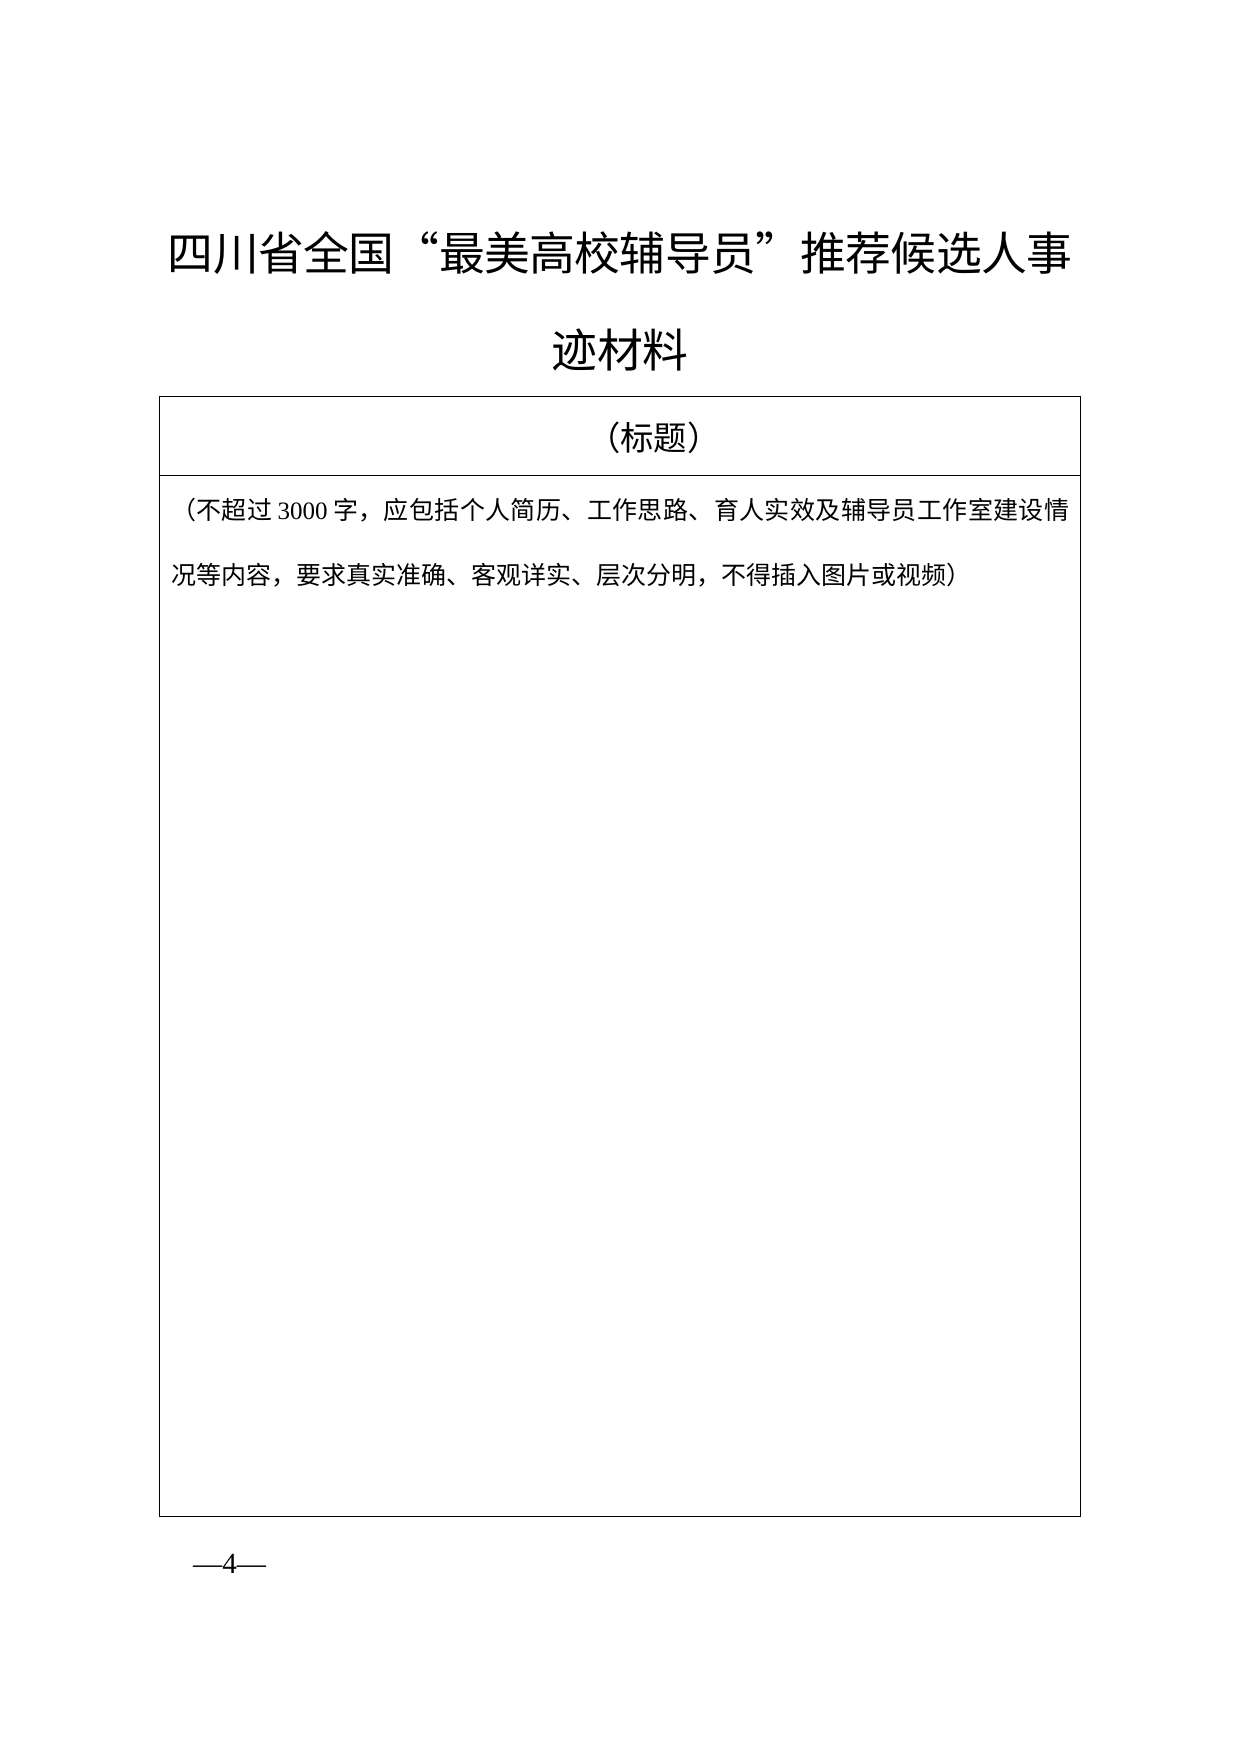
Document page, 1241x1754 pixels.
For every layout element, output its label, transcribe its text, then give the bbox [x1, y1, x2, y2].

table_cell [160, 476, 1080, 1516]
table_header （标题） [160, 397, 1080, 475]
text 四川省全国“最美高校辅导员”推荐候选人事迹材料 [159, 201, 1081, 396]
